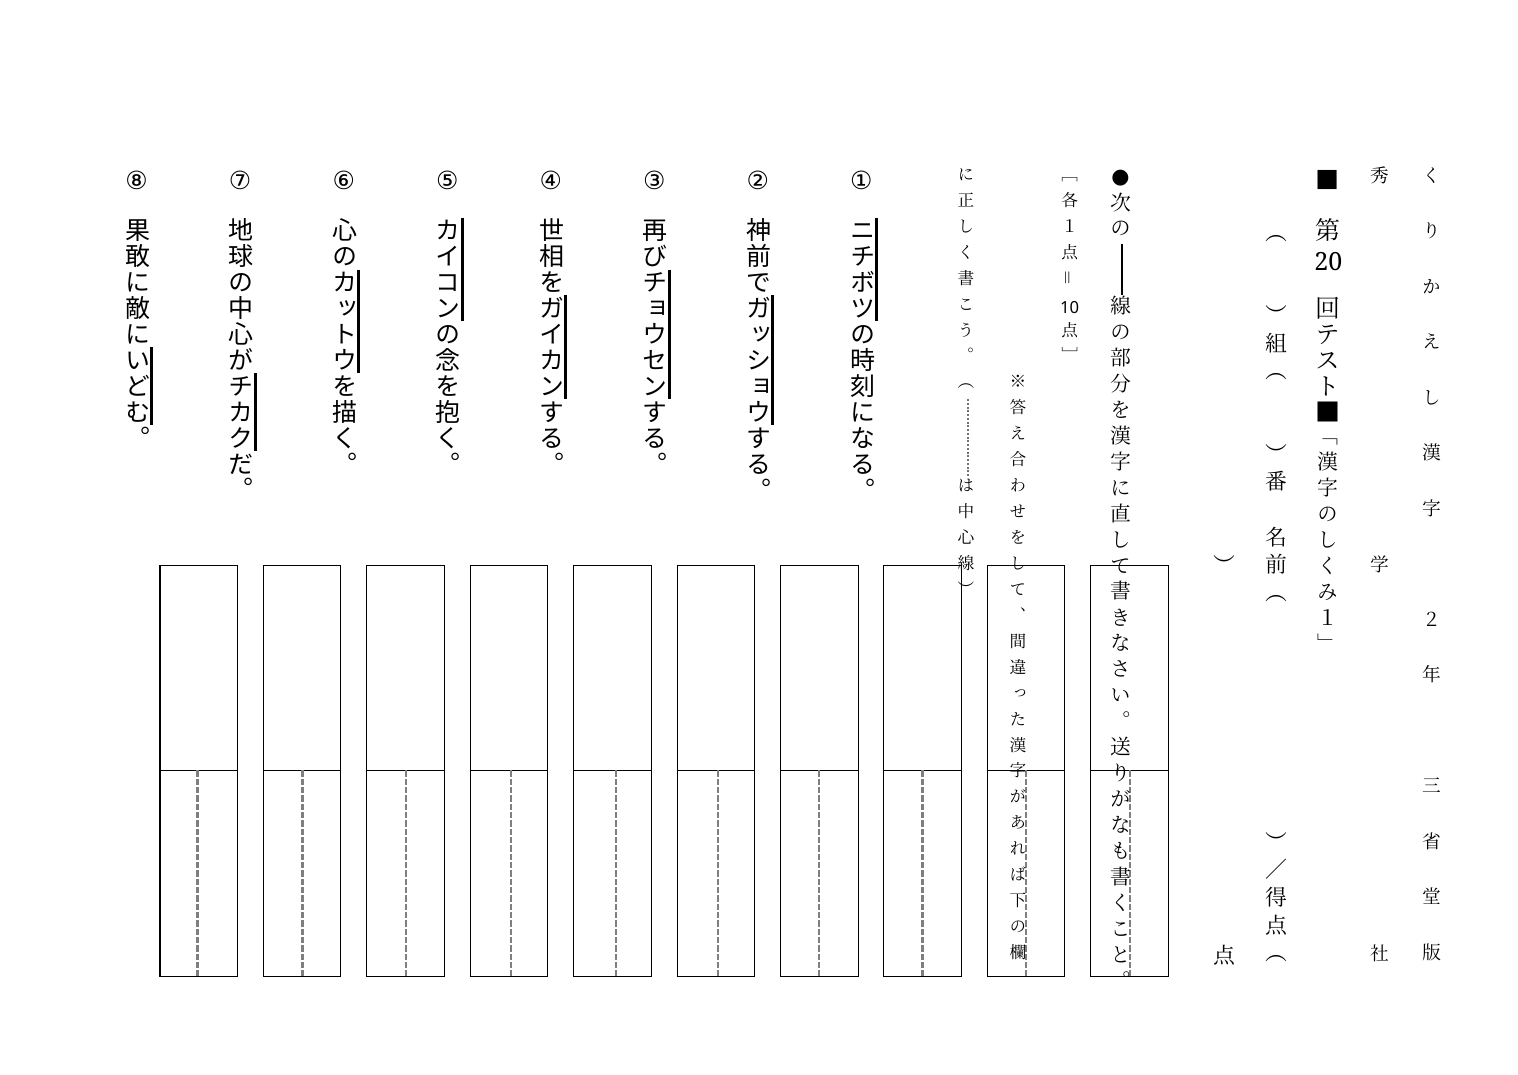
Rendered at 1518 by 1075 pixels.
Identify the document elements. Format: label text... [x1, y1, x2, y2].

text ●次の 線の部分を漢字に直して書きなさい。送りがなも書くこと。［各１点＝10点］ [1043, 166, 1147, 969]
text ⑦地球の中心がチカクだ。 [215, 166, 267, 969]
text ①ニチボツの時刻になる。 [836, 166, 888, 969]
text ④世相をガイカンする。 [526, 166, 578, 969]
text ■第20回テスト■「漢字のしくみ１」 [1302, 166, 1354, 969]
text ⑧果敢に敵にいどむ。 [112, 166, 163, 969]
text （ ）組（ ）番 名前（ ）／得点（ ）点 [1199, 166, 1302, 969]
text ③再びチョウセンする。 [629, 166, 681, 969]
text ※答え合わせをして、間違った漢字があれば下の欄に正しく書こう。（ は中心線） [940, 166, 1043, 969]
text ⑤カイコンの念を抱く。 [422, 166, 474, 969]
text くりかえし漢字 ２年 三省堂版 秀学社 [1354, 166, 1458, 969]
text ②神前でガッショウする。 [733, 166, 785, 969]
text ⑥心のカットウを描く。 [319, 166, 371, 969]
